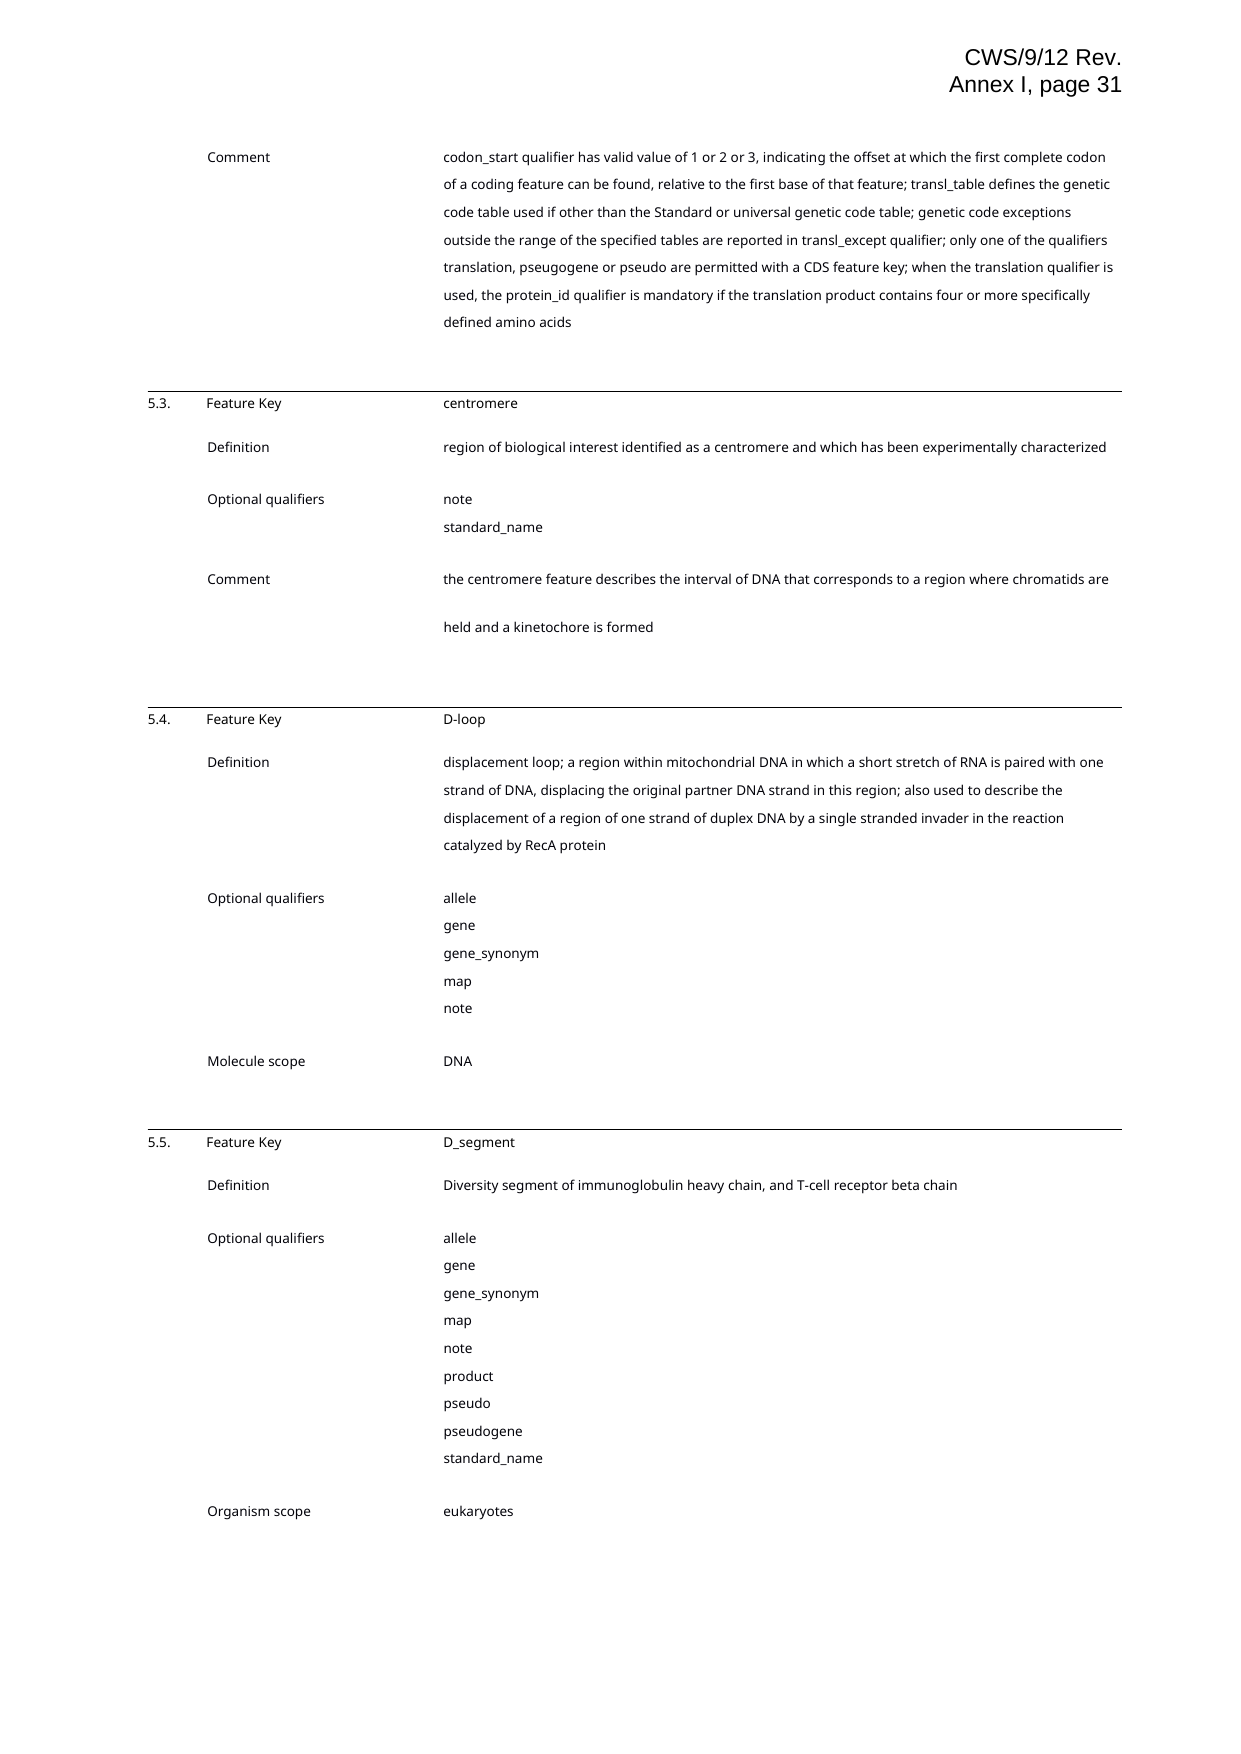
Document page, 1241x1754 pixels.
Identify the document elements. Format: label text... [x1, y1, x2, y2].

text Definition region of biological interest identified as a centromere and which has been experimentally characterized [207, 437, 1122, 456]
text Definition displacement loop; a region within mitochondrial DNA in which a short stretch of RNA is paired with one strand of DNA, displacing the original partner DNA strand in this region; also used to describe the displacement of a region of one strand of duplex DNA by a single stranded invader in the reaction catalyzed by RecA protein [207, 753, 1122, 854]
text pseudogene [443, 1422, 1122, 1440]
text map [443, 972, 1122, 990]
text note [443, 999, 1122, 1018]
text Organism scope eukaryotes [207, 1502, 1122, 1520]
text standard_name [443, 1449, 1122, 1468]
text map [443, 1311, 1122, 1330]
text Feature Key centromere [148, 392, 1122, 412]
text Optional qualifiers allele [207, 1228, 1122, 1247]
text Optional qualifiers note [207, 490, 1122, 508]
text standard_name [443, 518, 1122, 536]
text gene [443, 916, 1122, 935]
text Molecule scope DNA [207, 1052, 1122, 1070]
text product [443, 1367, 1122, 1385]
text note [443, 1339, 1122, 1357]
text gene [443, 1256, 1122, 1274]
text Feature Key D-loop [148, 708, 1122, 728]
text Optional qualifiers allele [207, 889, 1122, 907]
text gene_synonym [443, 1284, 1122, 1302]
text gene_synonym [443, 944, 1122, 962]
text Comment the centromere feature describes the interval of DNA that corresponds to a region where chromatids are held and a kinetochore is formed [207, 570, 1122, 640]
text Comment codon_start qualifier has valid value of 1 or 2 or 3, indicating the offset at which the first complete codon of a coding feature can be found, relative to the first base of that feature; transl_table defines the genetic code table used if other than the Standard or universal genetic code table; genetic code exceptions outside the range of the specified tables are reported in transl_except qualifier; only one of the qualifiers translation, pseugogene or pseudo are permitted with a CDS feature key; when the translation qualifier is used, the protein_id qualifier is mandatory if the translation product contains four or more specifically defined amino acids [207, 148, 1122, 332]
text Definition Diversity segment of immunoglobulin heavy chain, and T-cell receptor beta chain [207, 1176, 1122, 1194]
text pseudo [443, 1394, 1122, 1413]
text Feature Key D_segment [148, 1130, 1122, 1151]
